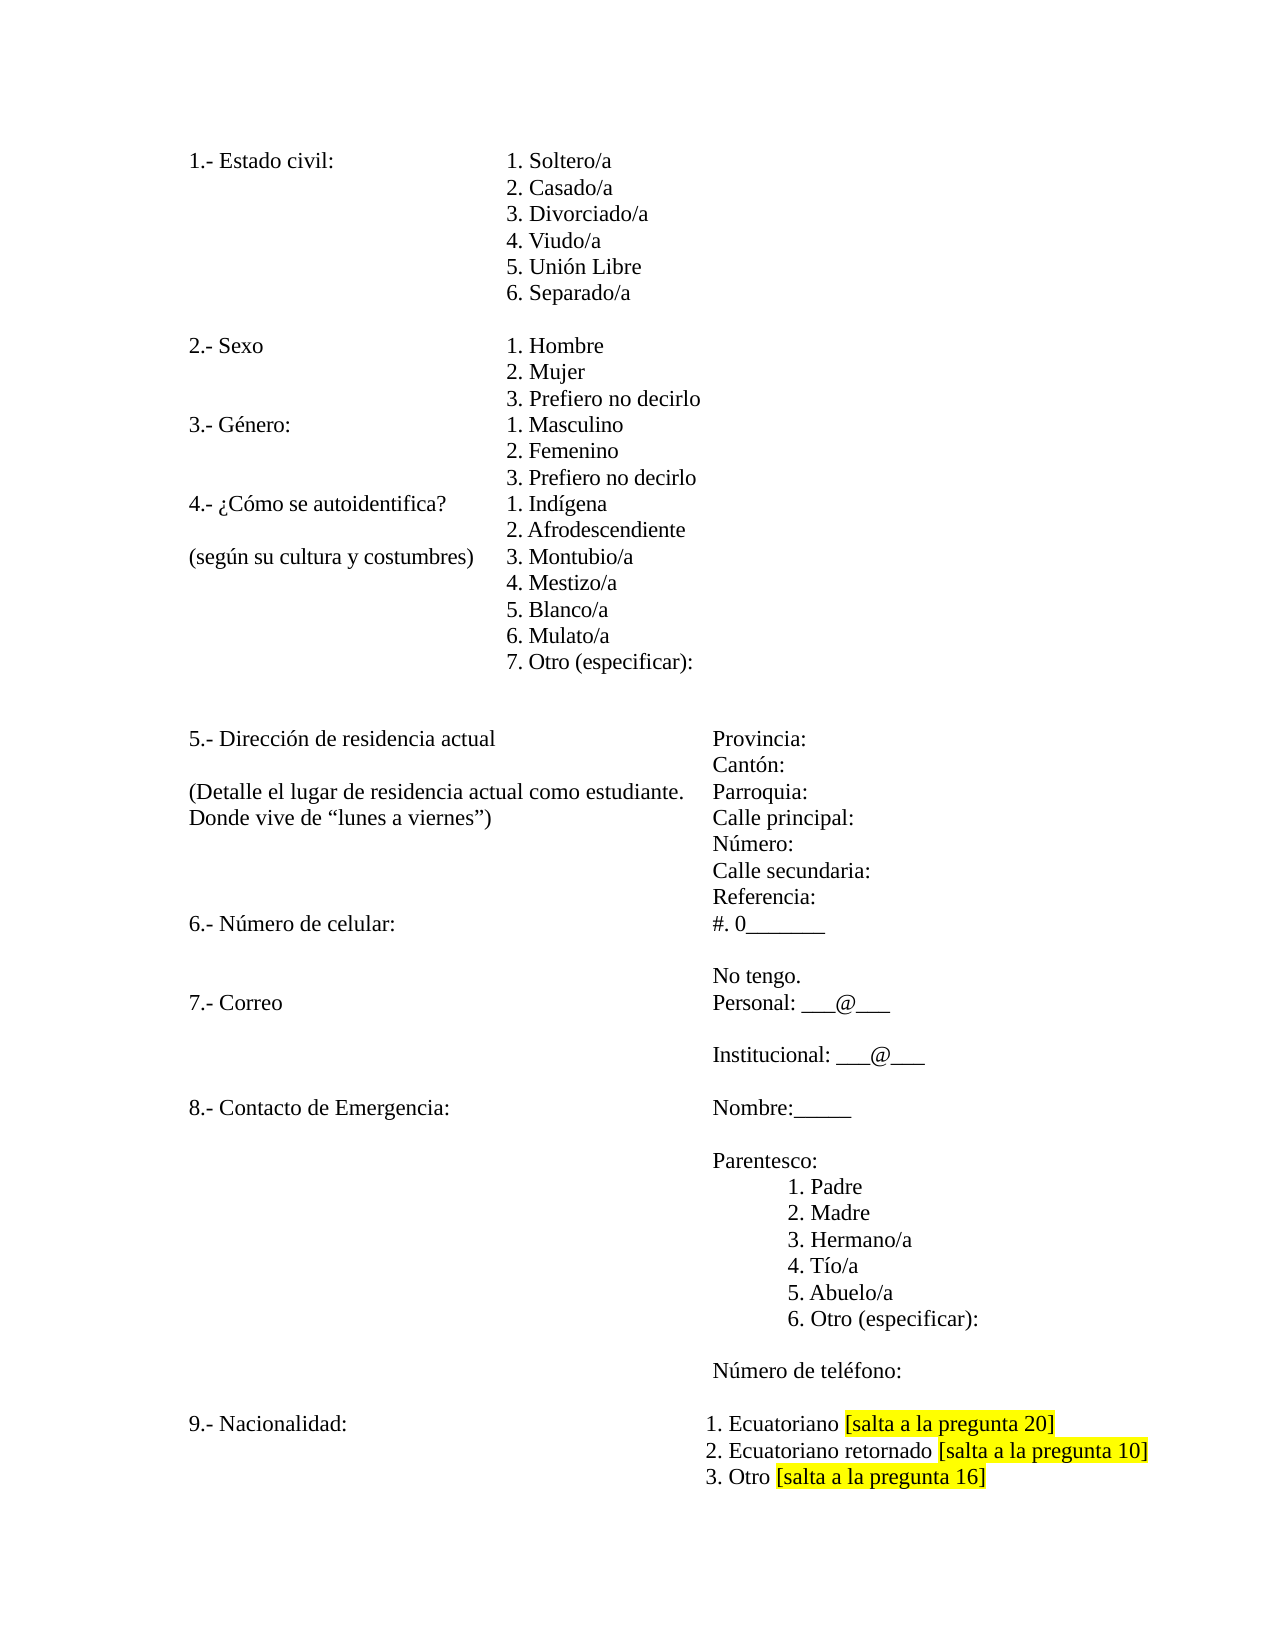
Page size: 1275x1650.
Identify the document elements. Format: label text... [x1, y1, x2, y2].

table_cell 8.- Contacto de Emergencia: [177, 1094, 701, 1410]
table_cell 3.- Género: [177, 411, 495, 490]
table_cell 6.- Número de celular: [177, 910, 701, 989]
table_cell 1. Masculino 2. Femenino 3. Prefiero no decirlo [495, 411, 722, 490]
table_header 1.- Estado civil: [177, 148, 495, 332]
table_header 1. Soltero/a 2. Casado/a 3. Divorciado/a 4. Viudo/a 5. Unión Libre 6. Separado/a [495, 148, 722, 332]
table_cell #. 0_______ No tengo. [701, 910, 1001, 989]
table_cell 1. Ecuatoriano [salta a la pregunta 20] 2. Ecuatoriano retornado [salta a la pregunta 10] 3. Otro [salta a la pregunta 16] [694, 1410, 938, 1489]
table_cell 1. Ecuatoriano [salta a la pregunta 20] 2. Ecuatoriano retornado [salta a la pregunta 10] 3. Otro [salta a la pregunta 16] [986, 1410, 1211, 1489]
table_header 5.- Dirección de residencia actual (Detalle el lugar de residencia actual como estudiante. Donde vive de “lunes a viernes”) [177, 725, 701, 909]
table_cell Personal: ___@___ Institucional: ___@___ [701, 989, 1001, 1094]
table_cell 9.- Nacionalidad: [177, 1410, 694, 1489]
table_cell Nombre:_____ Parentesco: 1. Padre 2. Madre 3. Hermano/a 4. Tío/a 5. Abuelo/a 6. Otro (especificar): Número de teléfono: [701, 1094, 1001, 1410]
table_cell 1. Indígena 2. Afrodescendiente 3. Montubio/a 4. Mestizo/a 5. Blanco/a 6. Mulato/a 7. Otro (especificar): [495, 490, 722, 675]
table_cell 7.- Correo [177, 989, 701, 1094]
table_cell 2.- Sexo [177, 332, 495, 411]
table_header Provincia: Cantón: Parroquia: Calle principal: Número: Calle secundaria: Referencia: [701, 725, 1001, 909]
table_cell 1. Hombre 2. Mujer 3. Prefiero no decirlo [495, 332, 722, 411]
table_cell 4.- ¿Cómo se autoidentifica? (según su cultura y costumbres) [177, 490, 495, 675]
